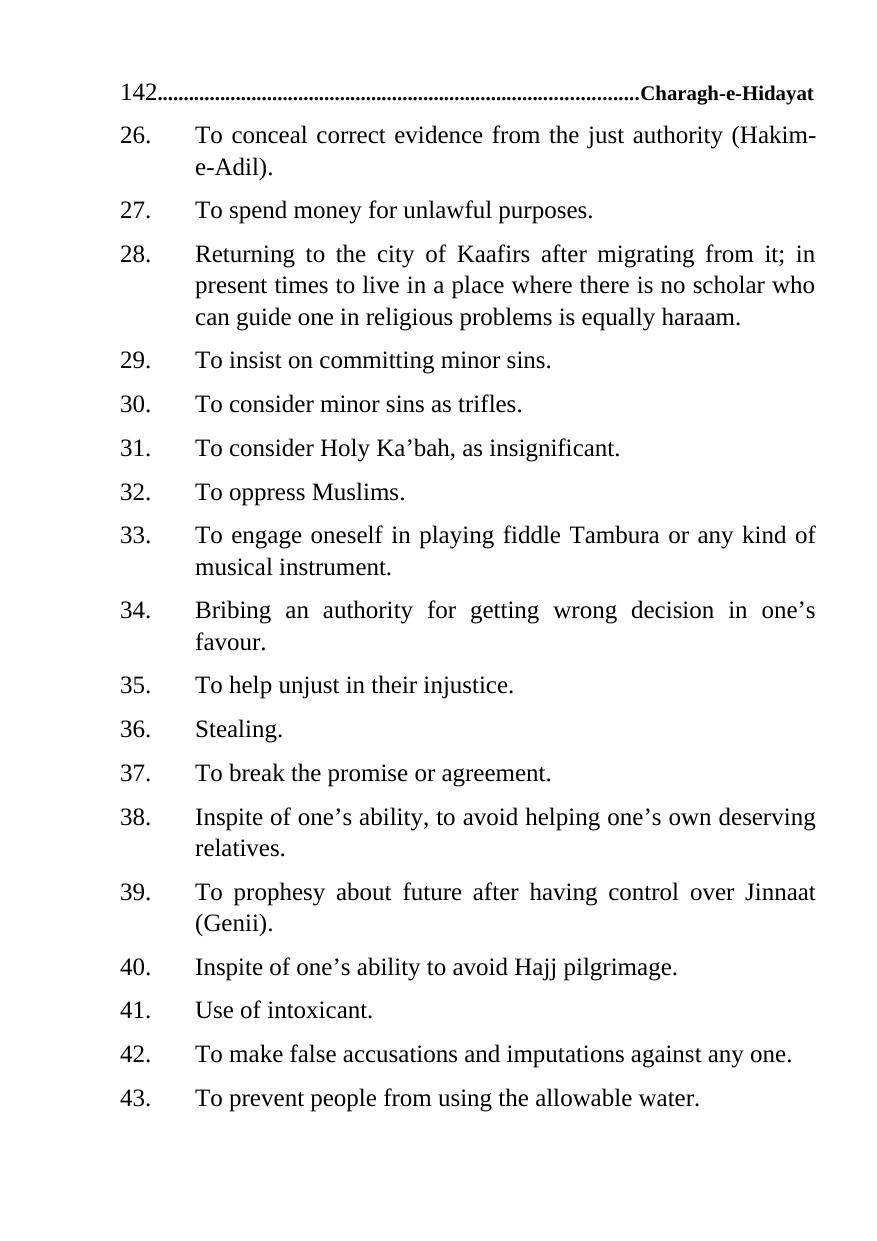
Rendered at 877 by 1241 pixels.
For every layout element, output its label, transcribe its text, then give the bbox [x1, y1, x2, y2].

text 32. To oppress Muslims. [120, 475, 817, 506]
text 43. To prevent people from using the allowable water. [120, 1081, 817, 1112]
text 27. To spend money for unlawful purposes. [120, 194, 817, 225]
text 41. Use of intoxicant. [120, 994, 817, 1025]
text 28. Returning to the city of after migrating from it; in present times to live in a place where there is no scholar who can guide one in religious problems is equally haraam. [120, 237, 817, 331]
text 34. Bribing an authority for getting wrong decision in one’s favour. [120, 594, 817, 656]
text 29. To insist on committing minor sins. [120, 344, 817, 375]
text 30. To consider minor sins as trifles. [120, 387, 817, 419]
text 40. Inspite of one’s ability to avoid Hajj pilgrimage. [120, 950, 817, 981]
text 36. Stealing. [120, 712, 817, 744]
text 38. Inspite of one’s ability, to avoid helping one’s own deserving relatives. [120, 800, 817, 862]
text 39. To prophesy about future after having control over Jinnaat (Genii). [120, 875, 817, 937]
text 26. To conceal correct evidence from the just authority (Hakim-e-Adil). [120, 119, 817, 181]
text 37. To break the promise or agreement. [120, 756, 817, 787]
text 35. To help unjust in their injustice. [120, 669, 817, 700]
text 42. To make false accusations and imputations against any one. [120, 1037, 817, 1069]
text 31. To consider Holy Ka’bah, as insignificant. [120, 431, 817, 462]
text 33. To engage oneself in playing fiddle Tambura or any kind of musical instrument. [120, 519, 817, 581]
